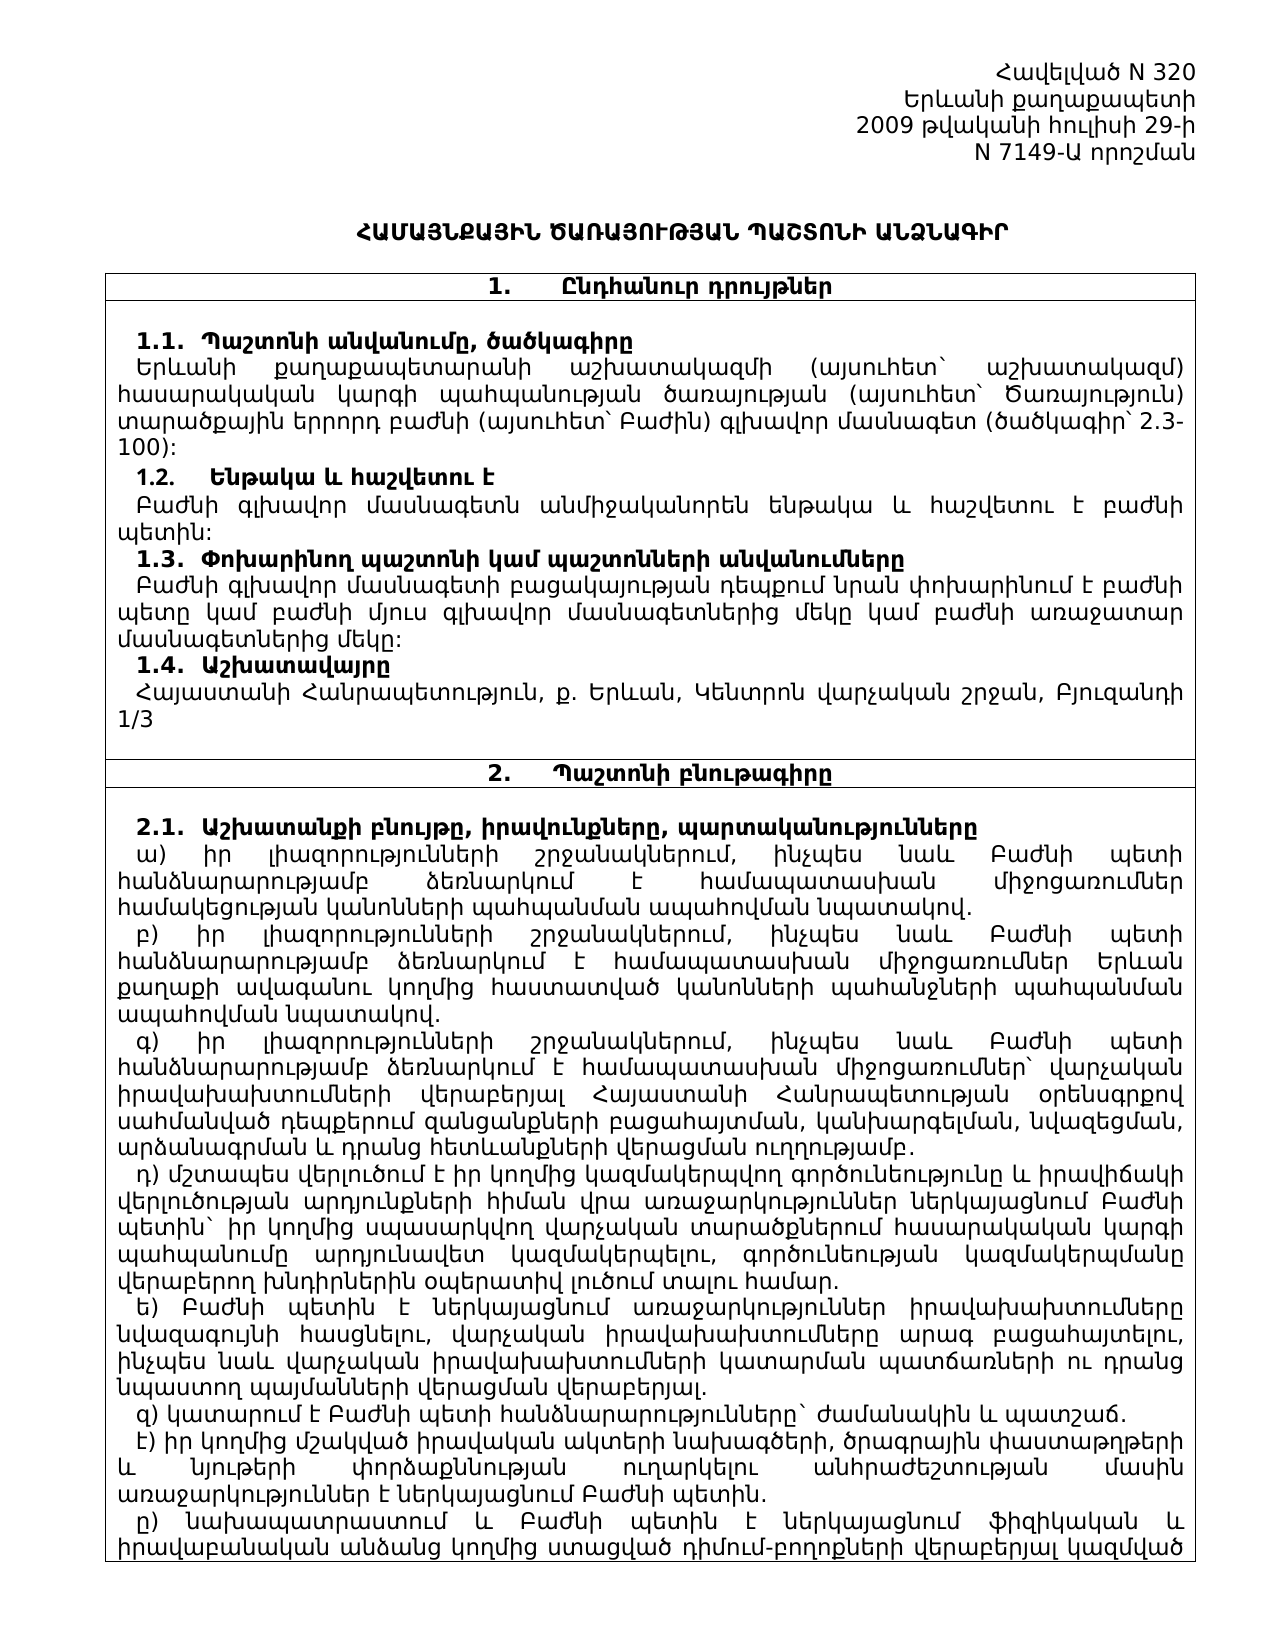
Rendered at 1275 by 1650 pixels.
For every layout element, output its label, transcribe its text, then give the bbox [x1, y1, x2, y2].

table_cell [106, 788, 1195, 1561]
text Հավելված N 320 [150, 59, 1196, 86]
text ՀԱՄԱՅՆՔԱՅԻՆ ԾԱՌԱՅՈՒԹՅԱՆ ՊԱՇՏՈՆԻ ԱՆՁՆԱԳԻՐ [150, 219, 1196, 246]
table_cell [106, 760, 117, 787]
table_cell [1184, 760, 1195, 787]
text Երևանի քաղաքապետի [150, 86, 1196, 112]
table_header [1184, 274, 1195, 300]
text 2009 թվականի հուլիսի 29-ի [150, 112, 1196, 139]
text N 7149-Ա որոշման [150, 139, 1196, 166]
table_cell Պաշտոնի անվանումը, ծածկագիրը Երևանի քաղաքապետարանի աշխատակազմի (այսուհետ` աշխատակազմ) հասարակական կարգի պահպանության ծառայության (այսուհետ՝ Ծառայություն) տարածքային երրորդ բաժնի (այսուհետ՝ Բաժին) գլխավոր մասնագետ (ծածկագիր՝ 2.3-100): Ենթակա և հաշվետու է Բաժնի գլխավոր մասնագետն անմիջականորեն ենթակա և հաշվետու է բաժնի պետին: Փոխարինող պաշտոնի կամ պաշտոնների անվանումները Բաժնի գլխավոր մասնագետի բացակայության դեպքում նրան փոխարինում է բաժնի պետը կամ բաժնի մյուս գլխավոր մասնագետներից մեկը կամ բաժնի առաջատար մասնագետներից մեկը: Աշխատավայրը Հայաստանի Հանրապետություն, ք. Երևան, Կենտրոն վարչական շրջան, Բյուզանդի 1/3 [106, 301, 1195, 759]
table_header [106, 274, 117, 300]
